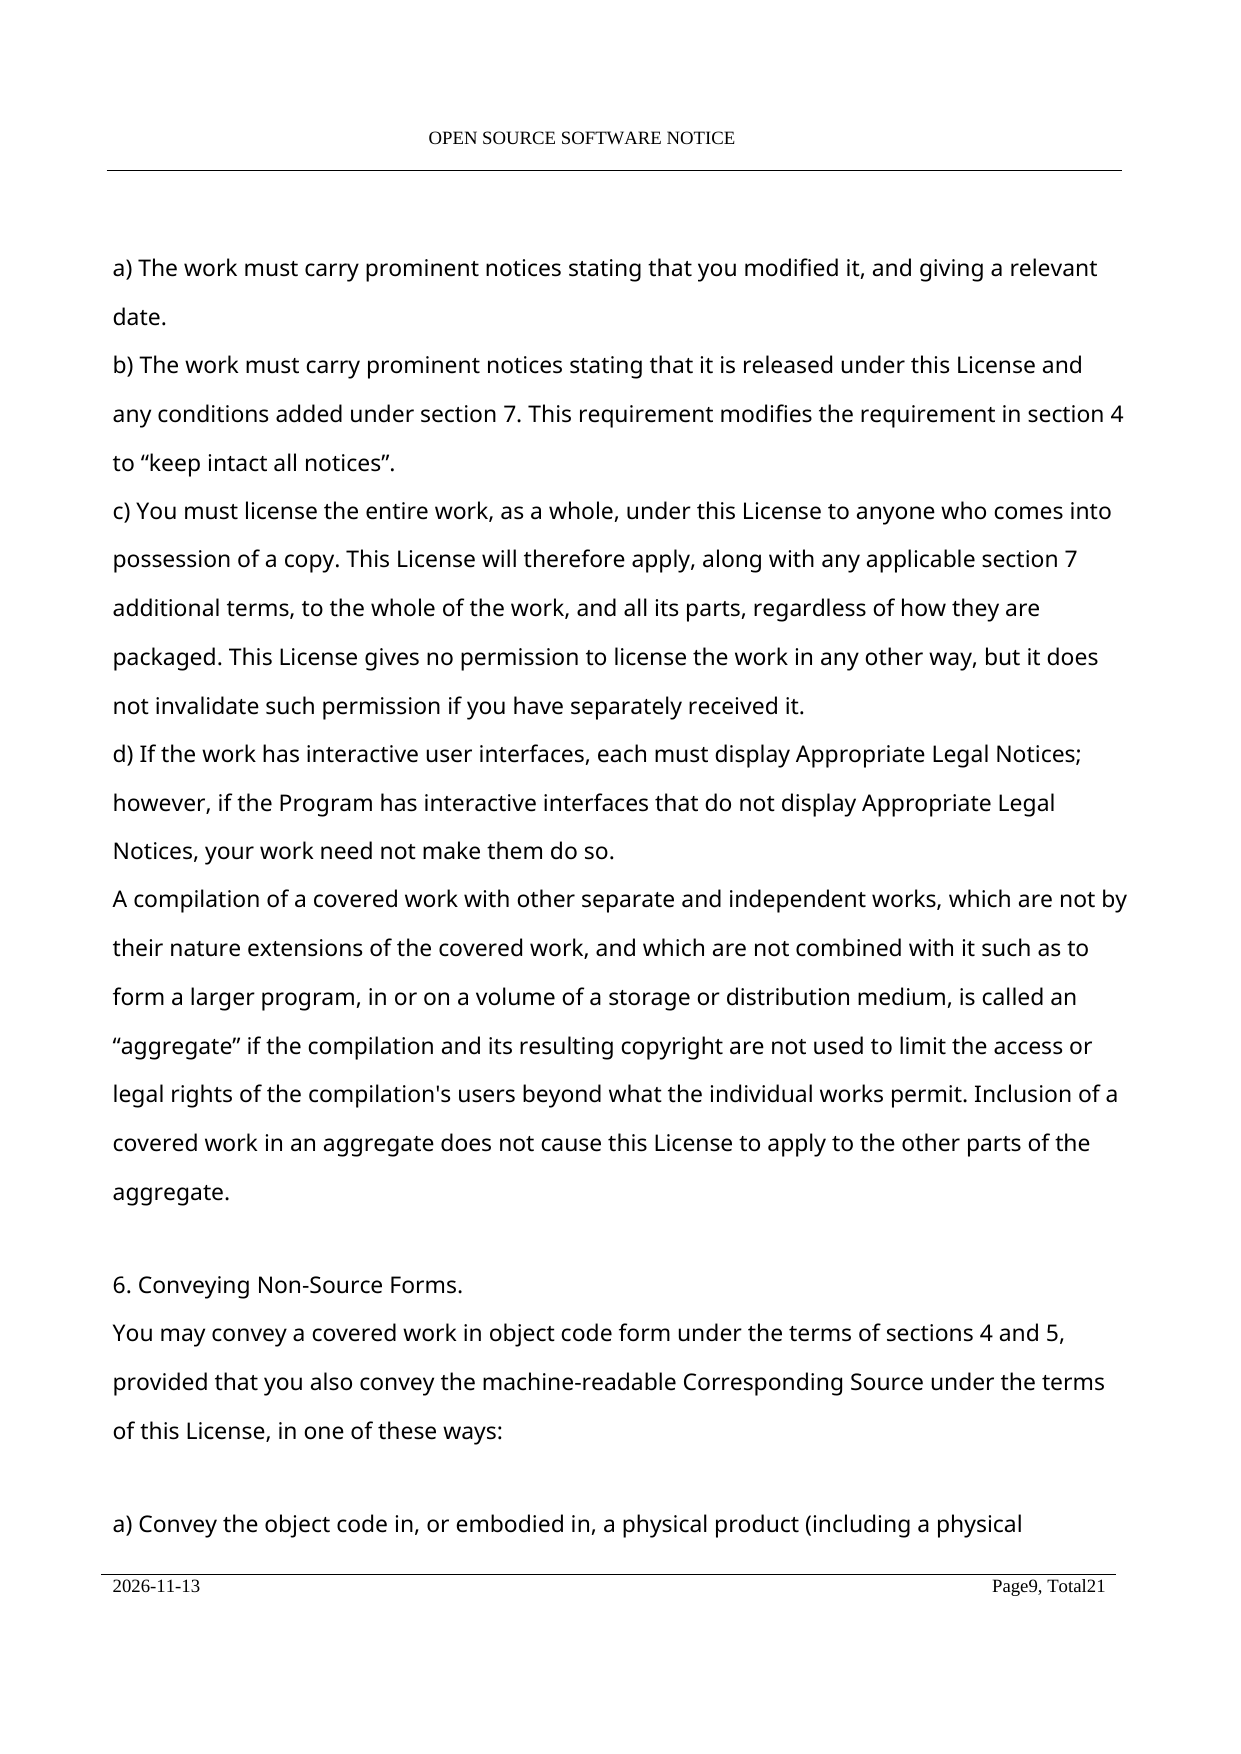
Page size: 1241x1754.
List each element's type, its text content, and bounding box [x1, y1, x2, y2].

text c) You must license the entire work, as a whole, under this License to anyone who comes into possession of a copy. This License will therefore apply, along with any applicable section 7 additional terms, to the whole of the work, and all its parts, regardless of how they are packaged. This License gives no permission to license the work in any other way, but it does not invalidate such permission if you have separately received it. [112, 494, 1128, 721]
text You may convey a covered work in object code form under the terms of sections 4 and 5, provided that you also convey the machine-readable Corresponding Source under the terms of this License, in one of these ways: [112, 1317, 1128, 1447]
text A compilation of a covered work with other separate and independent works, which are not by their nature extensions of the covered work, and which are not combined with it such as to form a larger program, in or on a volume of a storage or distribution medium, is called an “aggregate” if the compilation and its resulting copyright are not used to limit the access or legal rights of the compilation's users beyond what the individual works permit. Inclusion of a covered work in an aggregate does not cause this License to apply to the other parts of the aggregate. [112, 883, 1128, 1208]
text d) If the work has interactive user interfaces, each must display Appropriate Legal Notices; however, if the Program has interactive interfaces that do not display Appropriate Legal Notices, your work need not make them do so. [112, 737, 1128, 867]
text b) The work must carry prominent notices stating that it is released under this License and any conditions added under section 7. This requirement modifies the requirement in section 4 to “keep intact all notices”. [112, 348, 1128, 478]
text a) The work must carry prominent notices stating that you modified it, and giving a relevant date. [112, 251, 1128, 333]
text 6. Conveying Non-Source Forms. [112, 1268, 1128, 1301]
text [112, 1507, 1128, 1540]
